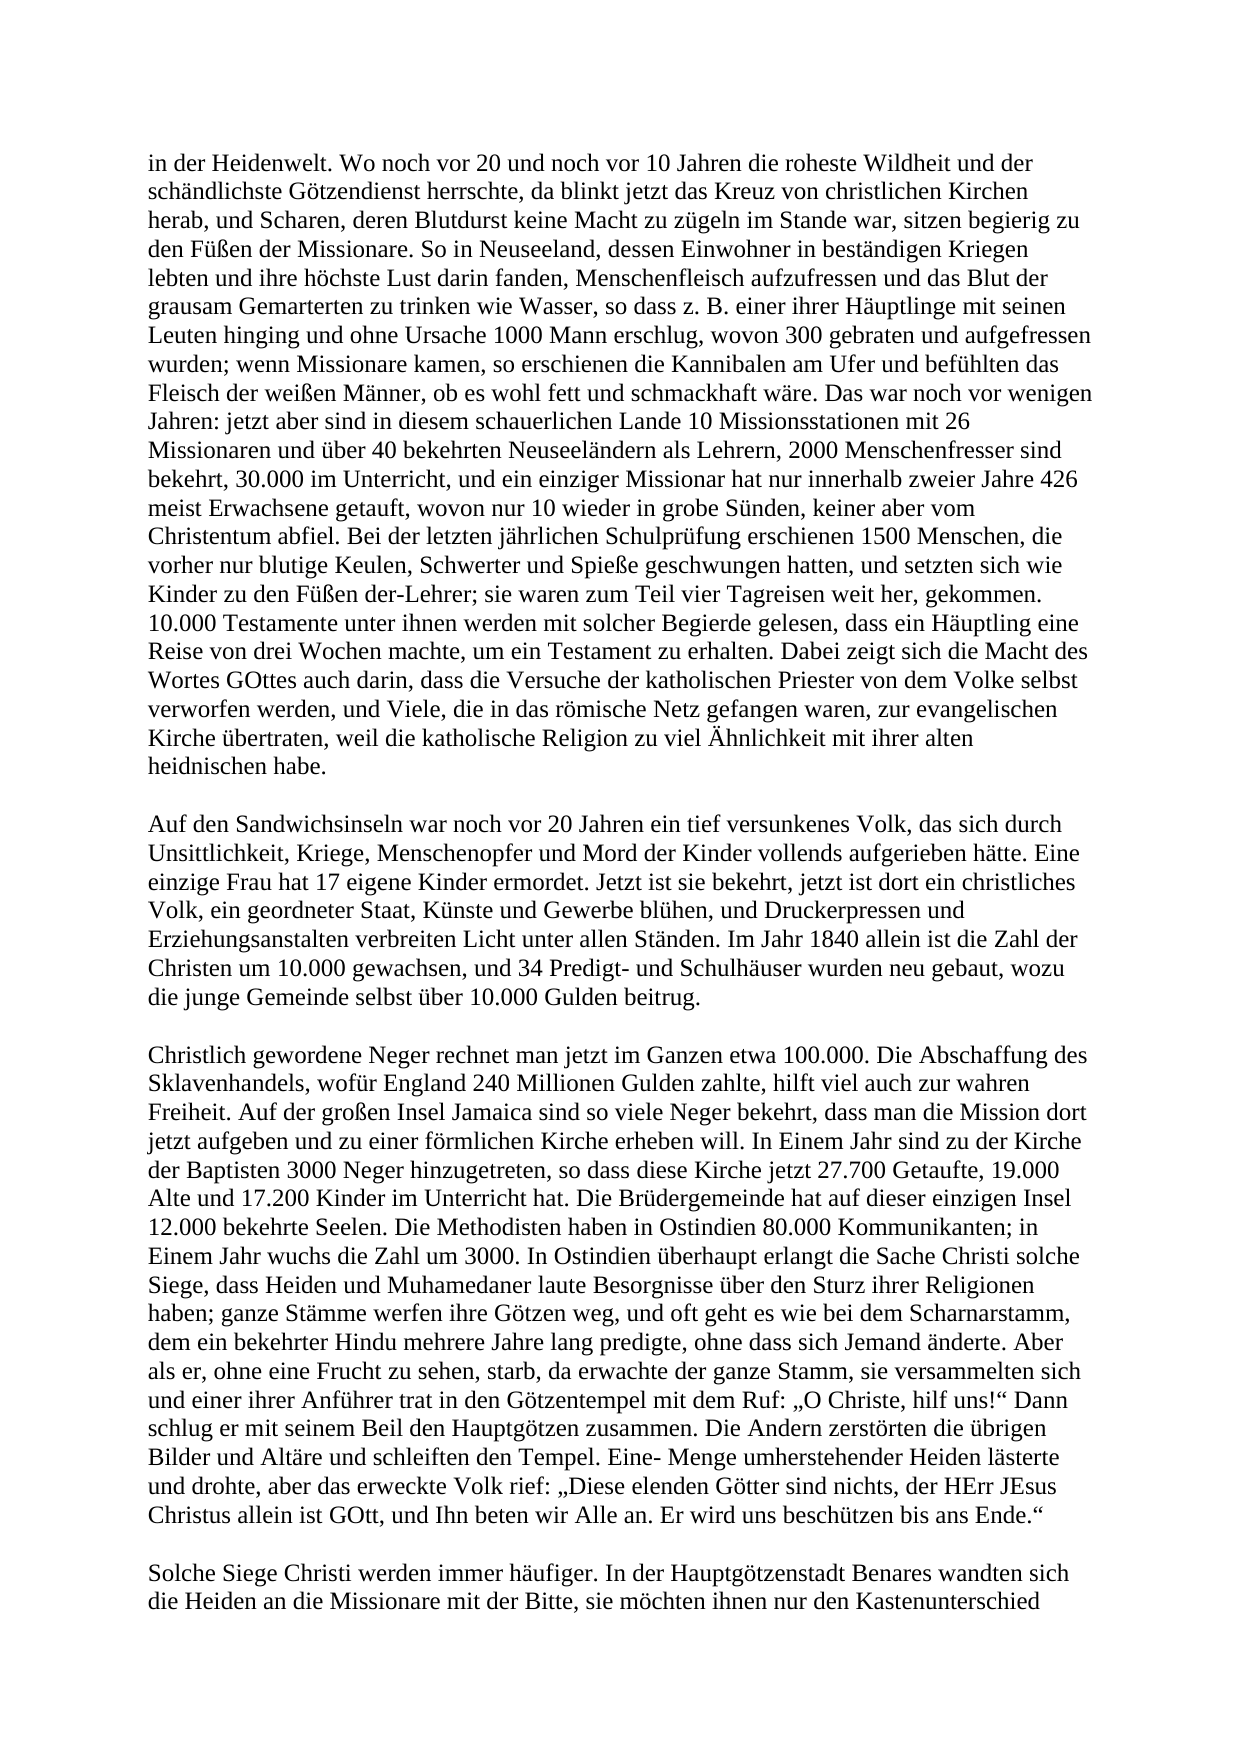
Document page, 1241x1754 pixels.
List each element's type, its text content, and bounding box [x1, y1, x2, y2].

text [148, 148, 1093, 981]
text Auf den Sandwichsinseln war noch vor 20 Jahren ein tief versunkenes Volk, das sich durch Unsittlichkeit, Kriege, Menschenopfer und Mord der Kinder vollends aufgerieben hätte. Eine einzige Frau hat 17 eigene Kinder ermordet. Jetzt ist sie bekehrt, jetzt ist dort ein christliches Volk, ein geordneter Staat, Künste und Gewerbe blühen, und Druckerpressen und Erziehungsanstalten verbreiten Licht unter allen Ständen. Im Jahr 1840 allein ist die Zahl der Christen um 10.000 gewachsen, und 34 Predigt- und Schulhäuser wurden neu gebaut, wozu die junge Gemeinde selbst über 10.000 Gulden beitrug. [148, 1011, 1093, 1212]
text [148, 1241, 1093, 1615]
